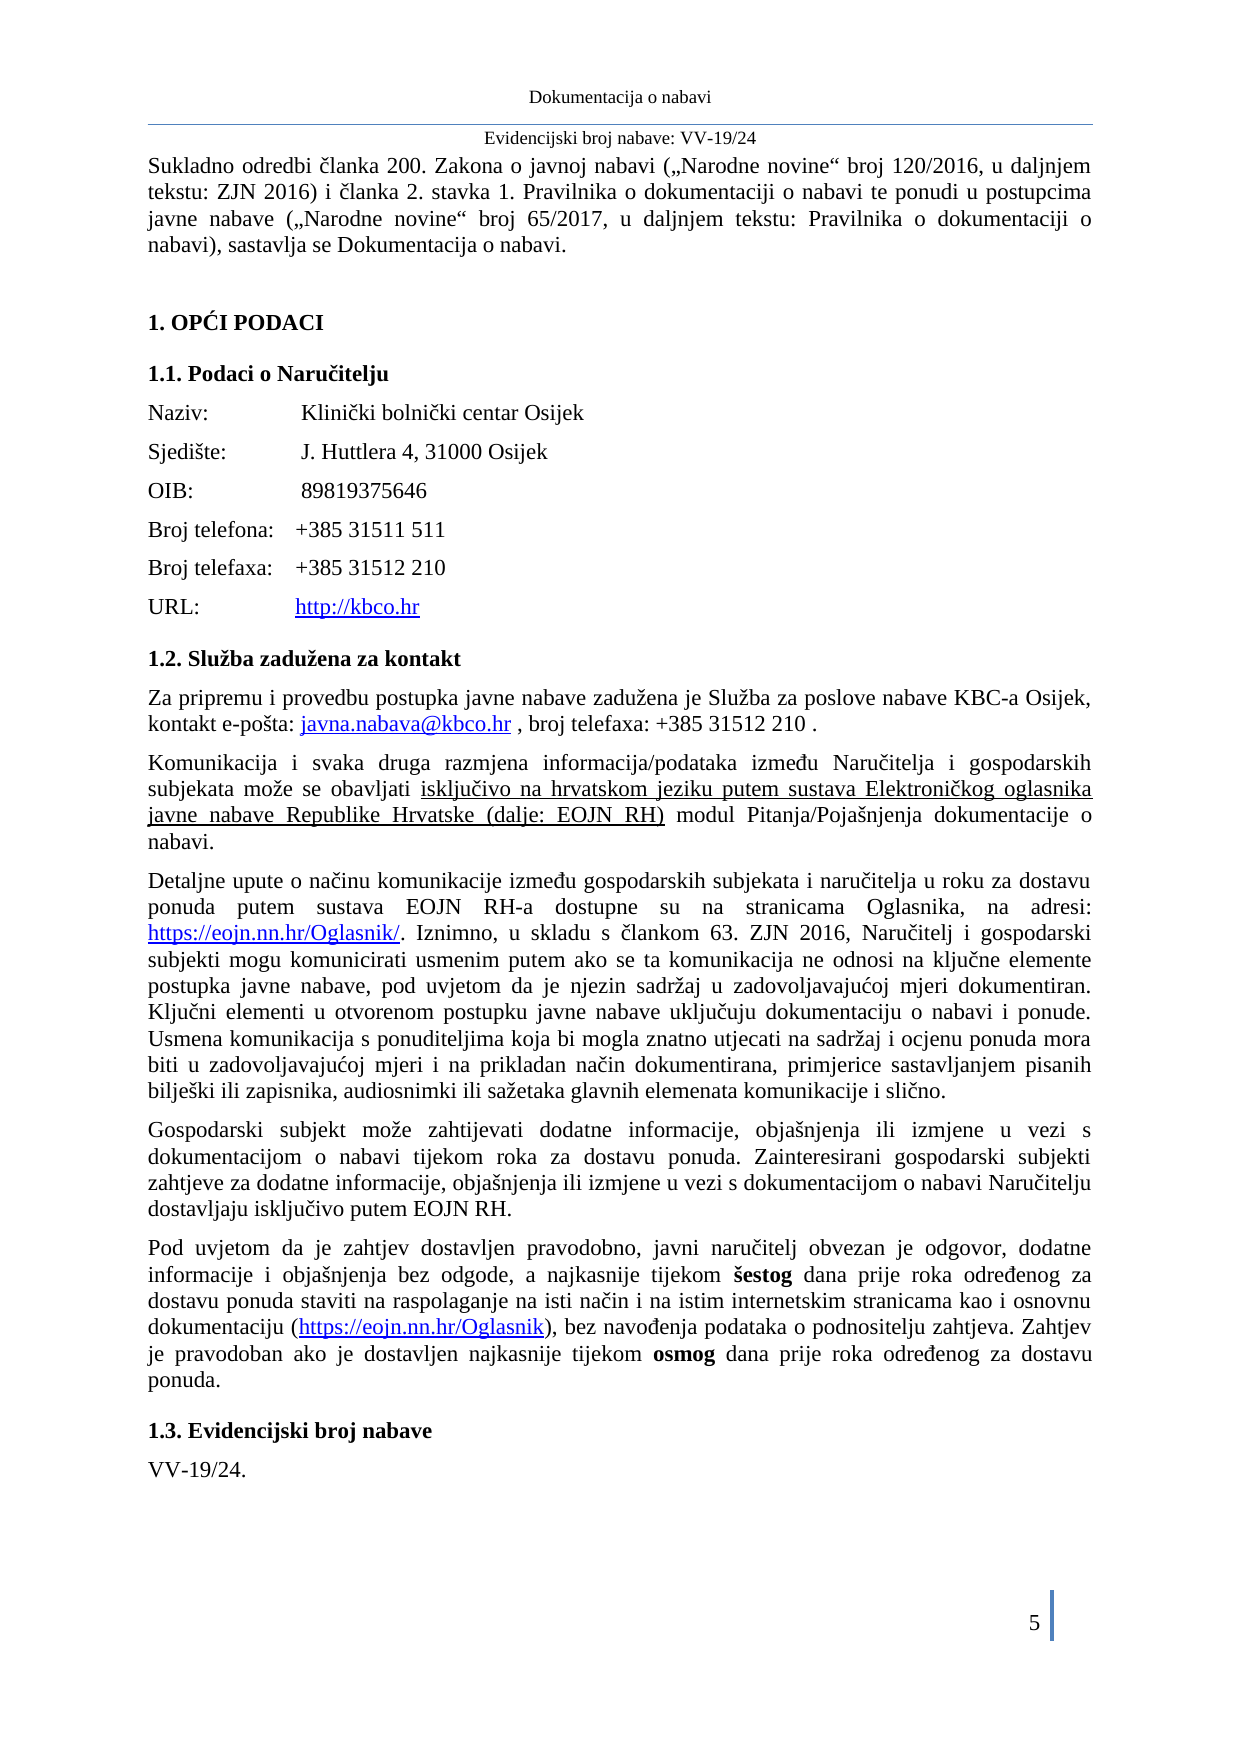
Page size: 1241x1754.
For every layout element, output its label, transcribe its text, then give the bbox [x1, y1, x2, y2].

text 1.1. Podaci o Naručitelju [148, 360, 1093, 387]
text Za pripremu i provedbu postupka javne nabave zadužena je Služba za poslove nabave KBC-a Osijek, kontakt e-pošta: javna.nabava@kbco.hr , broj telefaxa: +385 31512 210 . [148, 683, 1093, 736]
text 1.3. Evidencijski broj nabave [148, 1417, 1093, 1444]
text Sukladno odredbi članka 200. Zakona o javnoj nabavi („Narodne novine“ broj 120/2016, u daljnjem tekstu: ZJN 2016) i članka 2. stavka 1. Pravilnika o dokumentaciji o nabavi te ponudi u postupcima javne nabave („Narodne novine“ broj 65/2017, u daljnjem tekstu: Pravilnika o dokumentaciji o nabavi), sastavlja se Dokumentacija o nabavi. [148, 152, 1093, 257]
text Broj telefona: +385 31511 511 [148, 516, 1093, 542]
text Broj telefaxa: +385 31512 210 [148, 554, 1093, 581]
text 1.2. Služba zadužena za kontakt [148, 645, 1093, 671]
text 1. OPĆI PODACI [148, 309, 1093, 335]
text Pod uvjetom da je zahtjev dostavljen pravodobno, javni naručitelj obvezan je odgovor, dodatne informacije i objašnjenja bez odgode, a najkasnije tijekom šestog dana prije roka određenog za dostavu ponuda staviti na raspolaganje na isti način i na istim internetskim stranicama kao i osnovnu dokumentaciju (https://eojn.nn.hr/Oglasnik), bez navođenja podataka o podnositelju zahtjeva. Zahtjev je pravodoban ako je dostavljen najkasnije tijekom osmog dana prije roka određenog za dostavu ponuda. [148, 1234, 1093, 1392]
text Naziv: Klinički bolnički centar Osijek [148, 399, 1093, 425]
text Sjedište: J. Huttlera 4, 31000 Osijek [148, 438, 1093, 464]
text Komunikacija i svaka druga razmjena informacija/podataka između Naručitelja i gospodarskih subjekata može se obavljati isključivo na hrvatskom jeziku putem sustava Elektroničkog oglasnika javne nabave Republike Hrvatske (dalje: EOJN RH) modul Pitanja/Pojašnjenja dokumentacije o nabavi. [148, 749, 1093, 854]
text URL: http://kbco.hr [148, 593, 1093, 620]
text Gospodarski subjekt može zahtijevati dodatne informacije, objašnjenja ili izmjene u vezi s dokumentacijom o nabavi tijekom roka za dostavu ponuda. Zainteresirani gospodarski subjekti zahtjeve za dodatne informacije, objašnjenja ili izmjene u vezi s dokumentacijom o nabavi Naručitelju dostavljaju isključivo putem EOJN RH. [148, 1116, 1093, 1222]
text OIB: 89819375646 [148, 477, 1093, 503]
text VV-19/24. [148, 1456, 1093, 1483]
text Detaljne upute o načinu komunikacije između gospodarskih subjekata i naručitelja u roku za dostavu ponuda putem sustava EOJN RH-a dostupne su na stranicama Oglasnika, na adresi: https://eojn.nn.hr/Oglasnik/. Iznimno, u skladu s člankom 63. ZJN 2016, Naručitelj i gospodarski subjekti mogu komunicirati usmenim putem ako se ta komunikacija ne odnosi na ključne elemente postupka javne nabave, pod uvjetom da je njezin sadržaj u zadovoljavajućoj mjeri dokumentiran. Ključni elementi u otvorenom postupku javne nabave uključuju dokumentaciju o nabavi i ponude. Usmena komunikacija s ponuditeljima koja bi mogla znatno utjecati na sadržaj i ocjenu ponuda mora biti u zadovoljavajućoj mjeri i na prikladan način dokumentirana, primjerice sastavljanjem pisanih bilješki ili zapisnika, audiosnimki ili sažetaka glavnih elemenata komunikacije i slično. [148, 867, 1093, 1104]
